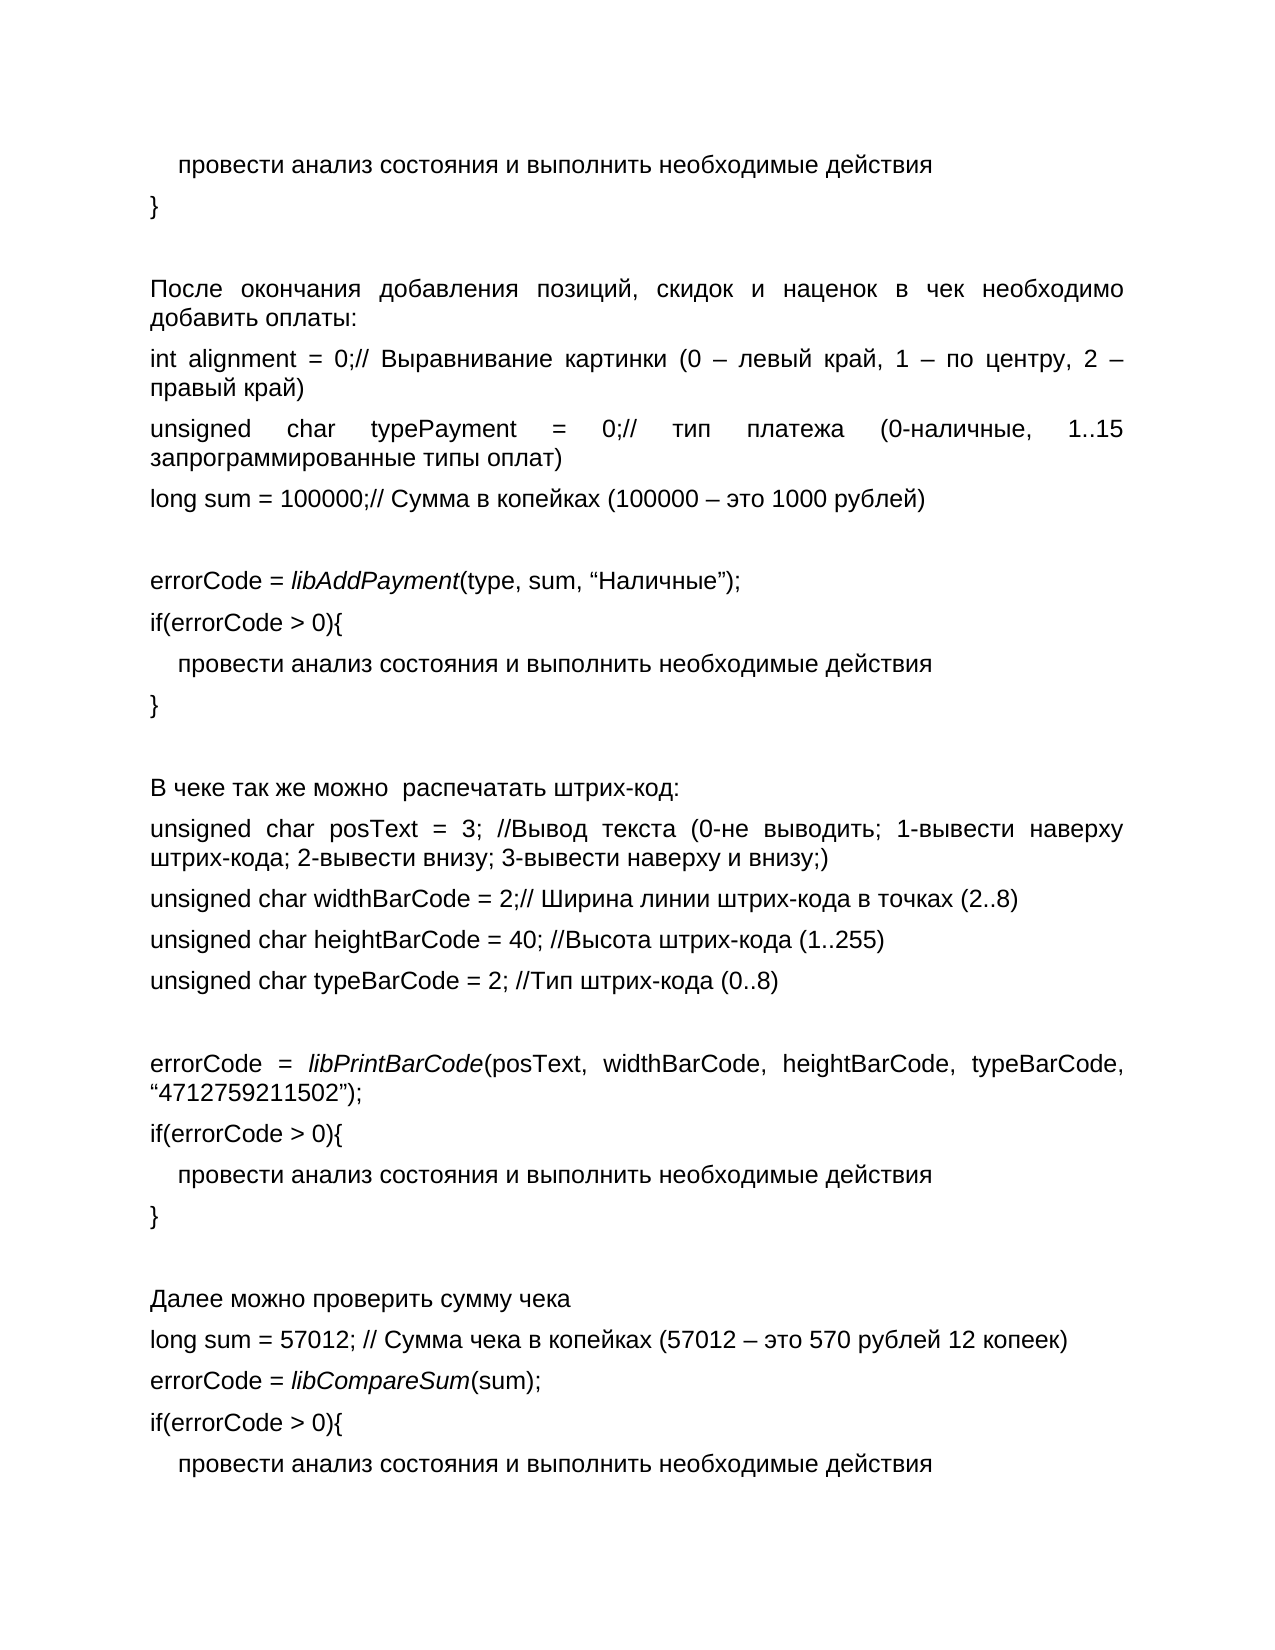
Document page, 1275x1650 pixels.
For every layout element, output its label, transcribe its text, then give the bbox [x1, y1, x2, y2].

text Далее можно проверить сумму чека [150, 1284, 1125, 1312]
text unsigned char typePayment = 0;// тип платежа (0-наличные, 1..15 запрограммированные типы оплат) [150, 414, 1125, 471]
text После окончания добавления позиций, скидок и наценок в чек необходимо добавить оплаты: [150, 274, 1125, 331]
text В чеке так же можно распечатать штрих-код: [150, 772, 1125, 801]
text unsigned char posText = 3; //Вывод текста (0-не выводить; 1-вывести наверху штрих-кода; 2-вывести внизу; 3-вывести наверху и внизу;) [150, 814, 1125, 871]
text long sum = 57012; // Сумма чека в копейках (57012 – это 570 рублей 12 копеек) [150, 1325, 1125, 1354]
text } [150, 191, 1125, 220]
text if(errorCode > 0){ [150, 1407, 1125, 1436]
text long sum = 100000;// Сумма в копейках (100000 – это 1000 рублей) [150, 484, 1125, 512]
text if(errorCode > 0){ [150, 1119, 1125, 1147]
text if(errorCode > 0){ [150, 607, 1125, 636]
text провести анализ состояния и выполнить необходимые действия [150, 1449, 1125, 1477]
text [150, 344, 1125, 401]
text errorCode = libAddPayment(type, sum, “Наличные”); [150, 566, 1125, 595]
text errorCode = libPrintBarCode(posText, widthBarCode, heightBarCode, typeBarCode, “4712759211502”); [150, 1049, 1125, 1106]
text провести анализ состояния и выполнить необходимые действия [150, 1160, 1125, 1189]
text провести анализ состояния и выполнить необходимые действия [150, 649, 1125, 677]
text } [150, 1201, 1125, 1230]
text unsigned char widthBarCode = 2;// Ширина линии штрих-кода в точках (2..8) [150, 884, 1125, 912]
text } [150, 690, 1125, 719]
text errorCode = libCompareSum(sum); [150, 1366, 1125, 1395]
text unsigned char heightBarCode = 40; //Высота штрих-кода (1..255) [150, 925, 1125, 954]
text провести анализ состояния и выполнить необходимые действия [150, 150, 1125, 179]
text unsigned char typeBarCode = 2; //Тип штрих-кода (0..8) [150, 966, 1125, 995]
